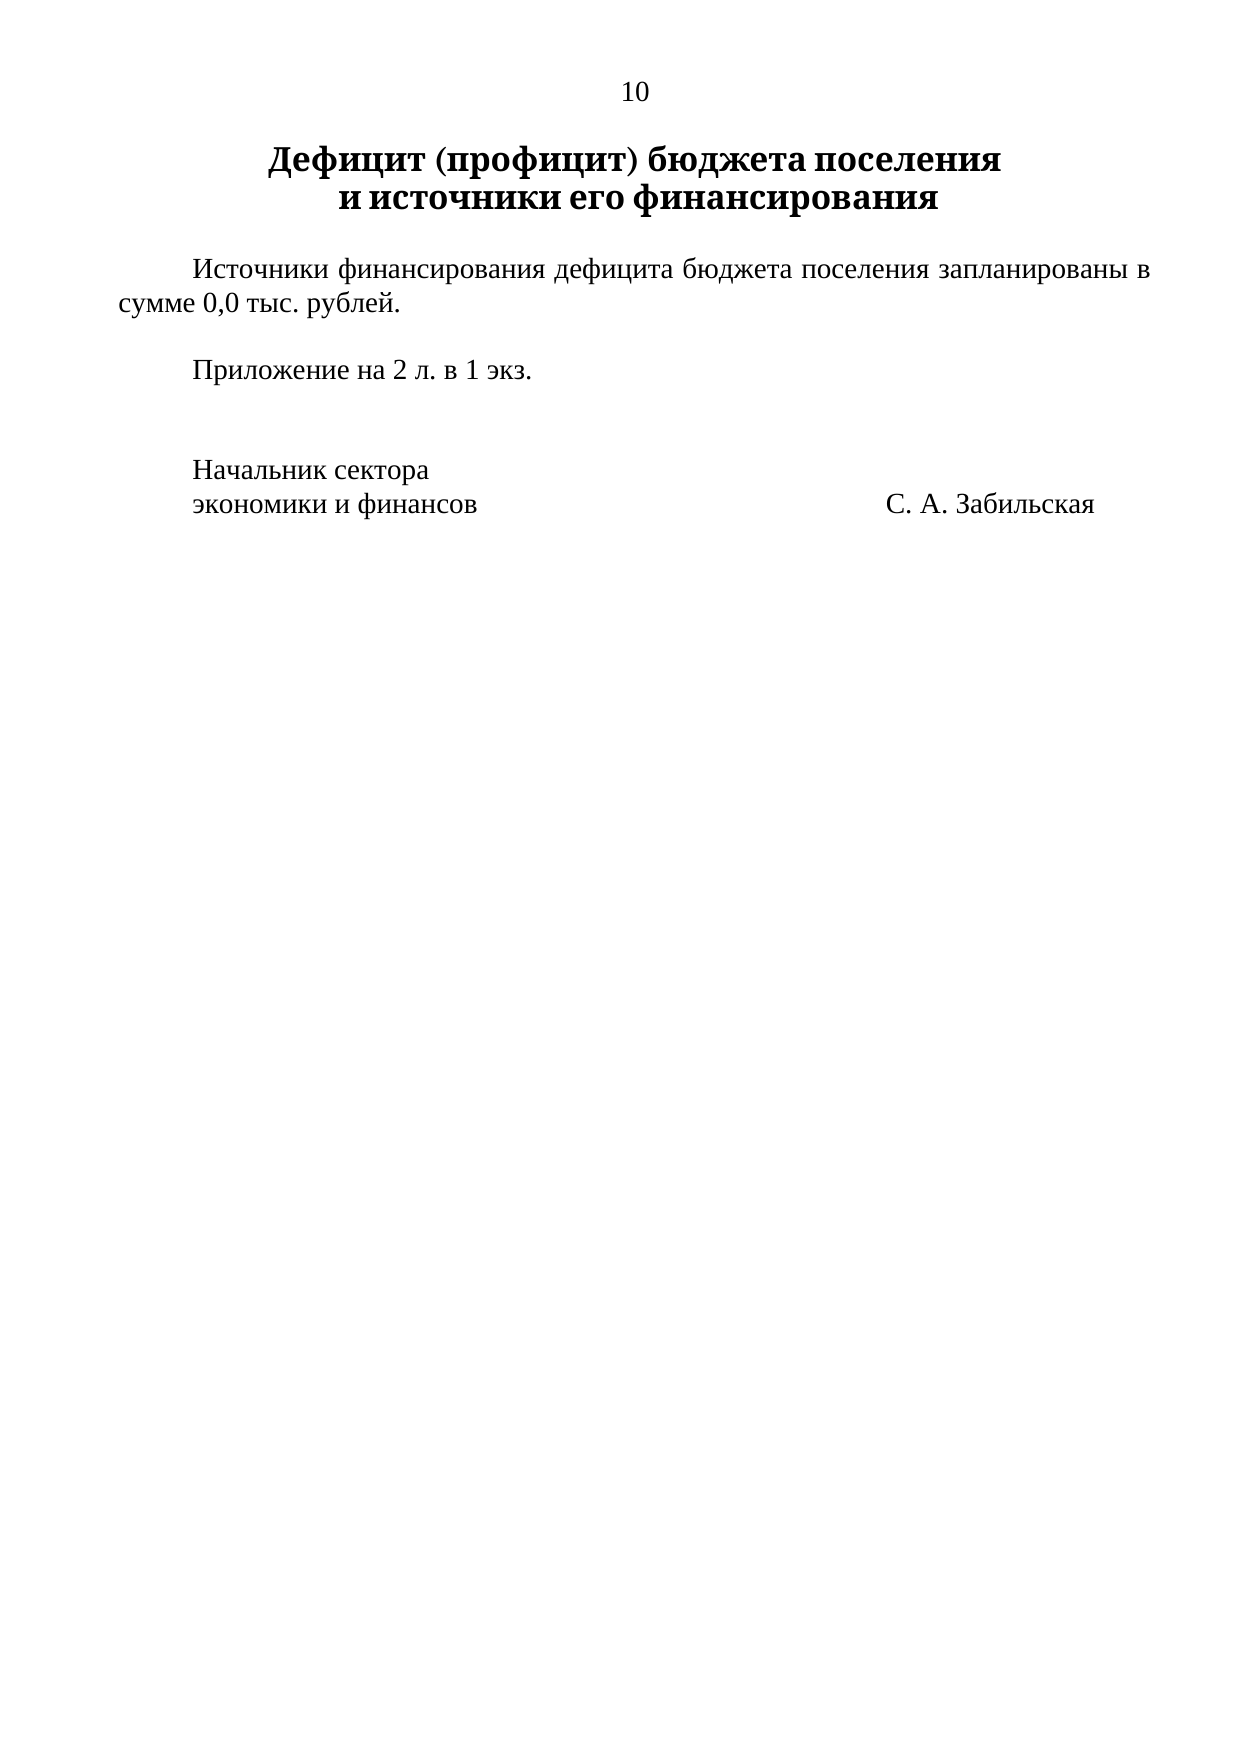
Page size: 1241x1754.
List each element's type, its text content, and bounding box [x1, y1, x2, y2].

text Источники финансирования дефицита бюджета поселения запланированы в сумме 0,0 тыс. рублей. [118, 251, 1152, 318]
text экономики и финансов С. А. Забильская [118, 486, 1152, 519]
text Приложение на 2 л. в 1 экз. [118, 352, 1152, 385]
text Начальник сектора [118, 452, 1152, 486]
text и источники его финансирования [118, 179, 1152, 218]
text Дефицит (профицит) бюджета поселения [118, 141, 1152, 179]
